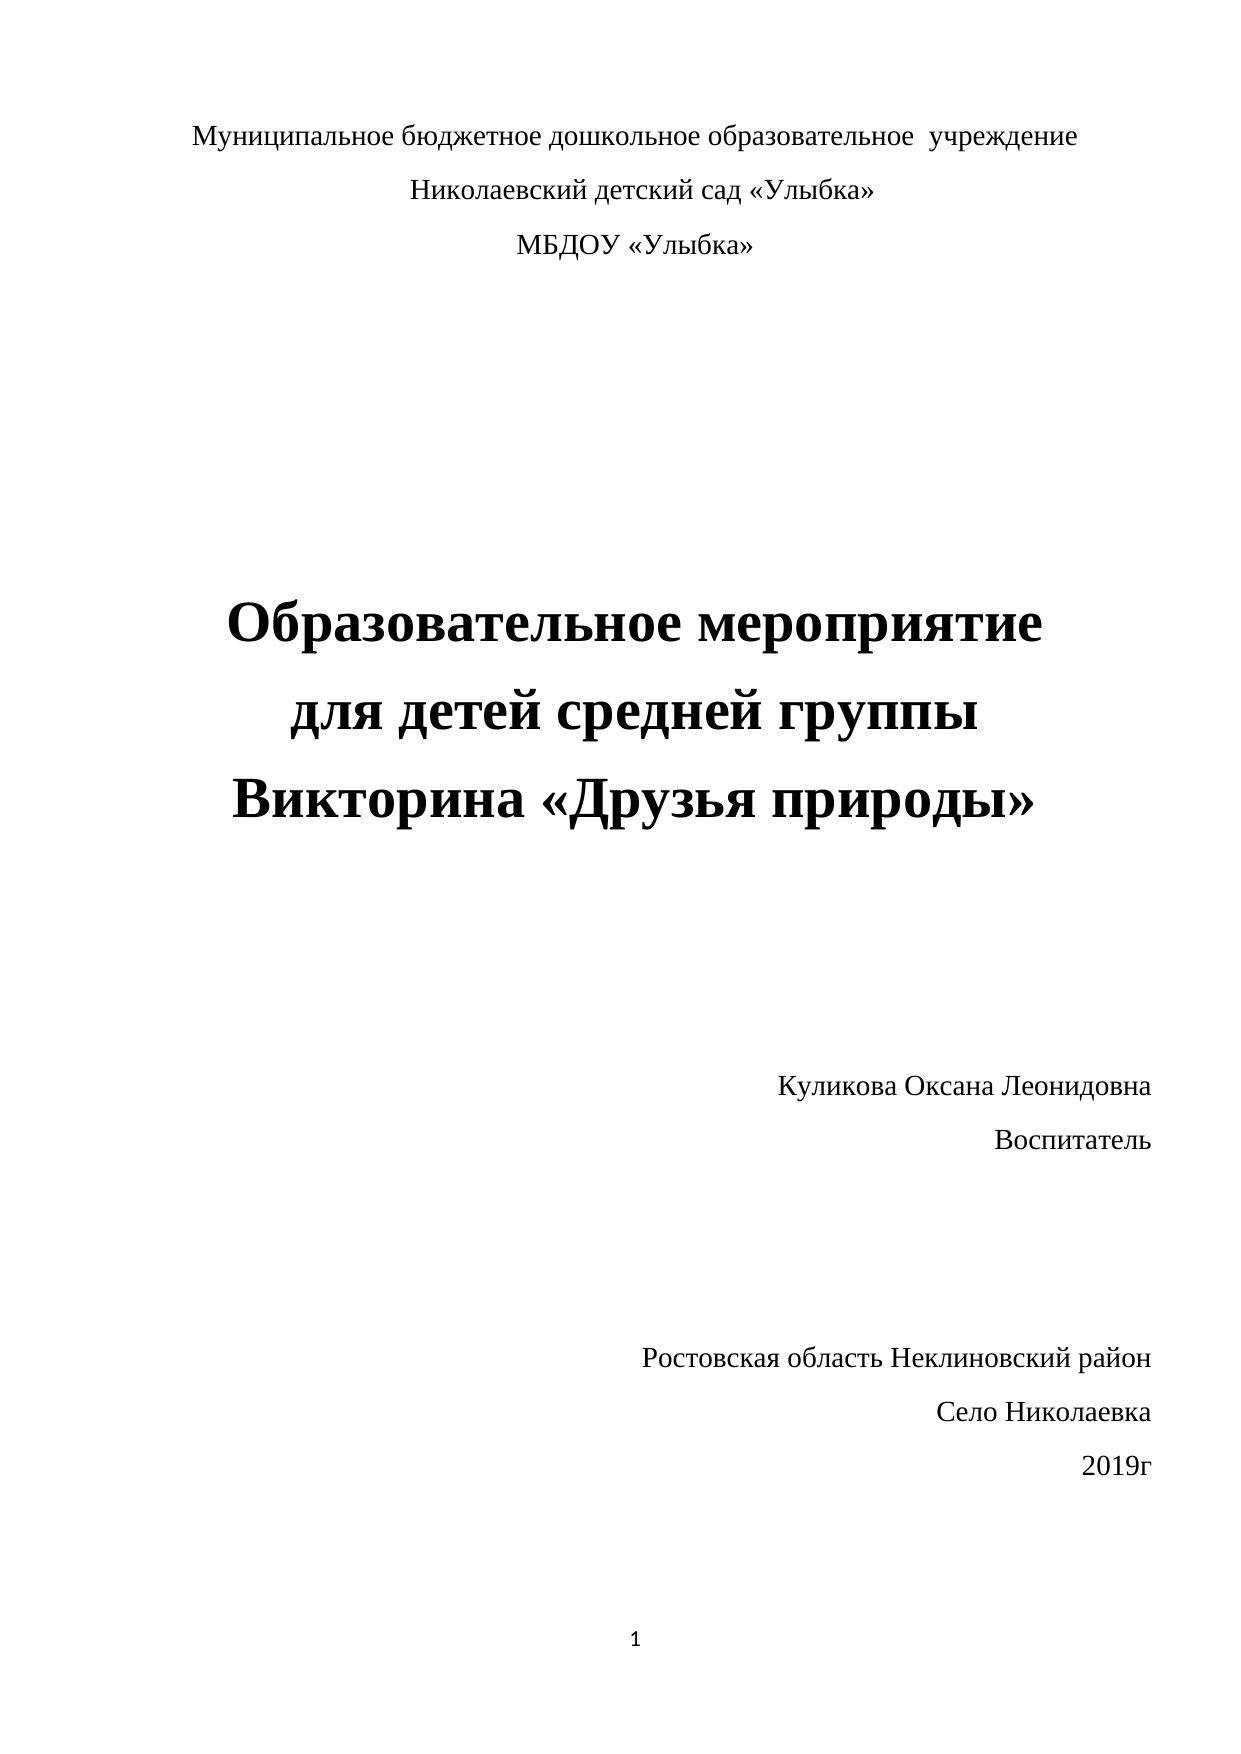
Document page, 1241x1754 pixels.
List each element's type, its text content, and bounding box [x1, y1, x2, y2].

text Куликова Оксана Леонидовна [118, 1068, 1152, 1101]
text 2019г [118, 1448, 1152, 1482]
text МБДОУ «Улыбка» [118, 227, 1152, 260]
text Викторина «Друзья природы» [118, 762, 1152, 829]
text для детей средней группы [118, 674, 1152, 742]
text Образовательное мероприятие [118, 587, 1152, 654]
text Воспитатель [118, 1122, 1152, 1156]
text Ростовская область Неклиновский район [118, 1340, 1152, 1373]
text Муниципальное бюджетное дошкольное образовательное учреждение [118, 118, 1152, 152]
text Село Николаевка [118, 1394, 1152, 1428]
text Николаевский детский сад «Улыбка» [118, 172, 1152, 206]
